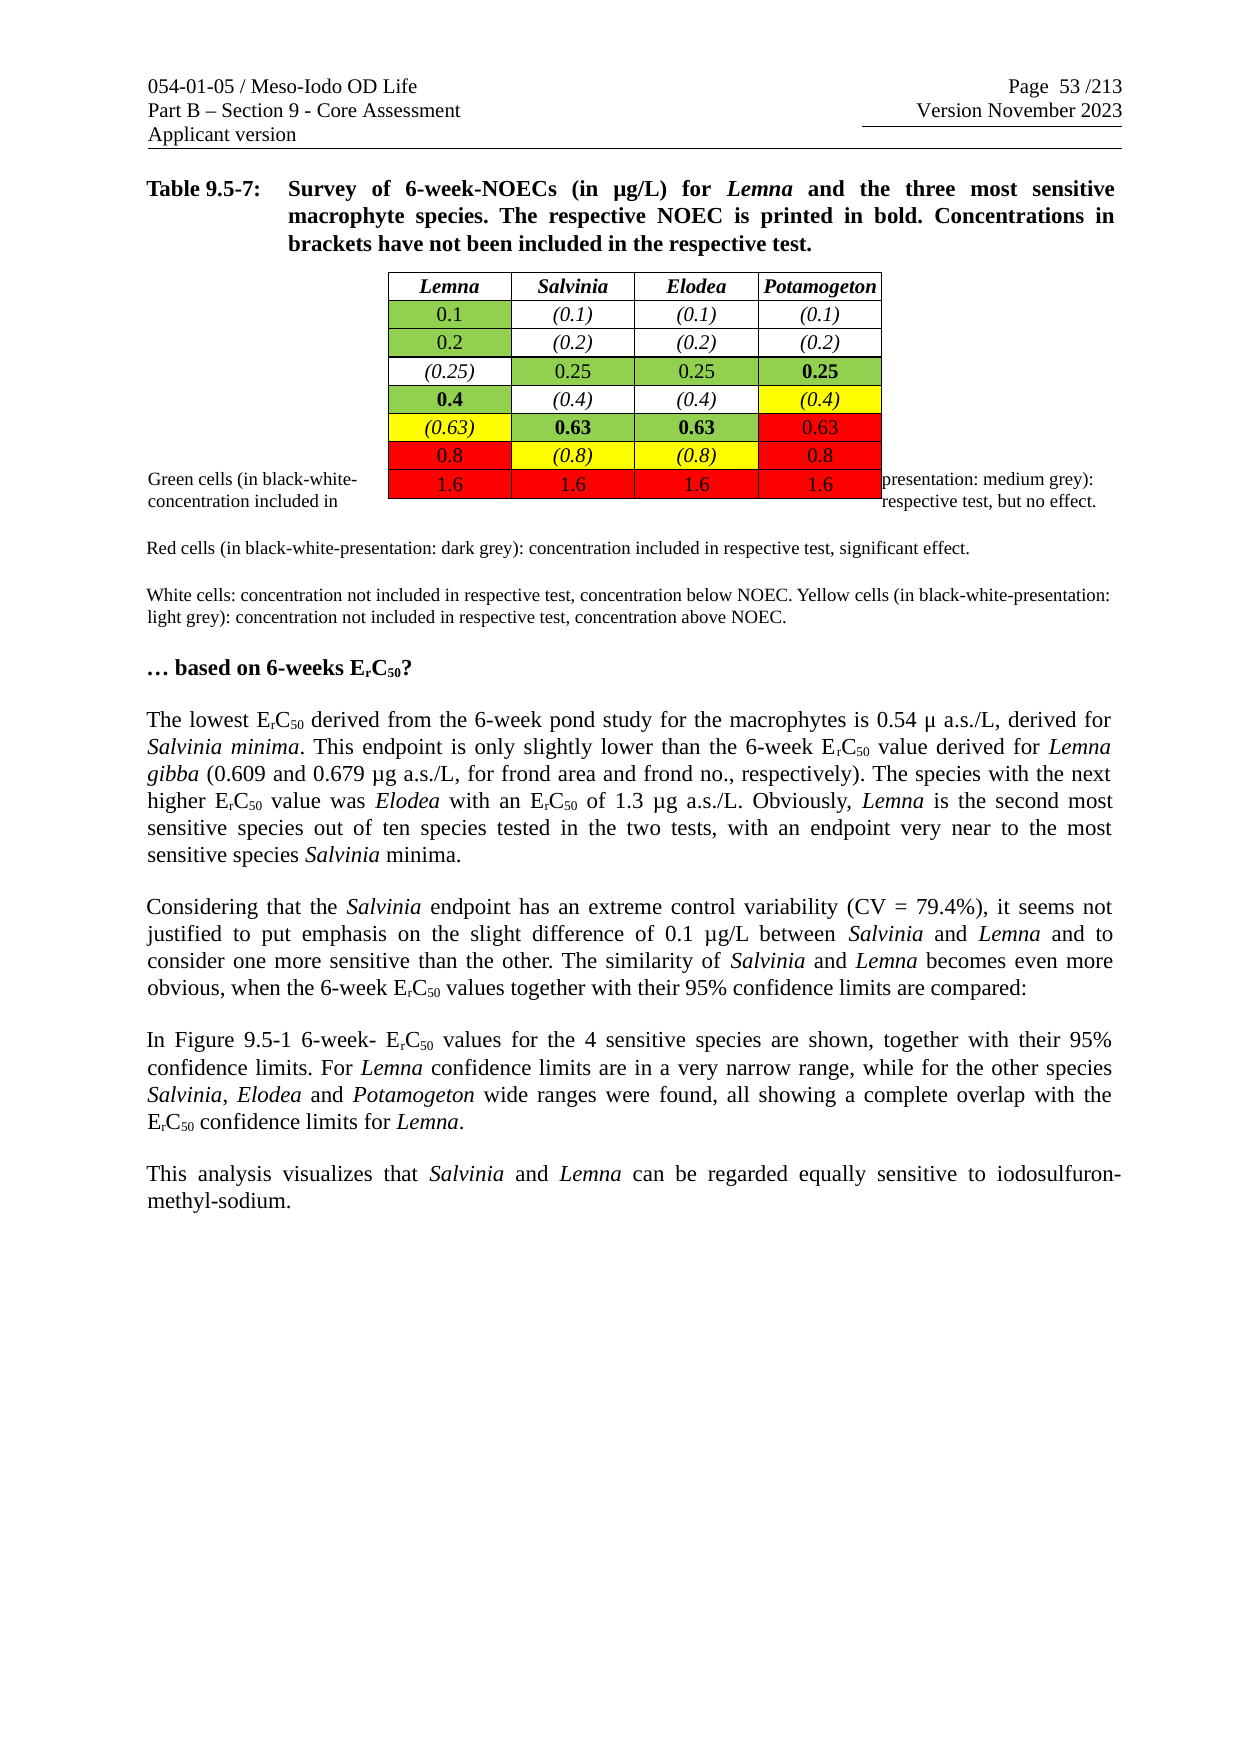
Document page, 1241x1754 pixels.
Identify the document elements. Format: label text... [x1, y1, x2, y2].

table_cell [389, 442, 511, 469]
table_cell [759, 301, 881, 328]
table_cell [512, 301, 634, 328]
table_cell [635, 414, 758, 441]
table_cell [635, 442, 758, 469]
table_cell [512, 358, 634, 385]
text Green cells (in black-white-presentation: medium grey): concentration included in respective test, but no effect. [148, 468, 1116, 511]
text In Figure 9.5-1 6-week- ErC50 values for the 4 sensitive species are shown, together with their 95% confidence limits. For Lemna confidence limits are in a very narrow range, while for the other species Salvinia, Elodea and Potamogeton wide ranges were found, all showing a complete overlap with the ErC50 confidence limits for Lemna. [146, 1026, 1114, 1134]
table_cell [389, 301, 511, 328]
text Considering that the Salvinia endpoint has an extreme control variability (CV = 79.4%), it seems not justified to put emphasis on the slight difference of 0.1 µg/L between Salvinia and Lemna and to consider one more sensitive than the other. The similarity of Salvinia and Lemna becomes even more obvious, when the 6-week ErC50 values together with their 95% confidence limits are compared: [146, 893, 1113, 1001]
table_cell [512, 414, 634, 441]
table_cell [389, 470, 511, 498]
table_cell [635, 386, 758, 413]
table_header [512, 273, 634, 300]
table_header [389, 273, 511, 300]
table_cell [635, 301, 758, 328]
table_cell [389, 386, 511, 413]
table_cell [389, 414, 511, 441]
text Red cells (in black-white-presentation: dark grey): concentration included in respective test, significant effect. [146, 537, 1116, 558]
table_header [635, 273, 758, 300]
text Table 9.5-7: Survey of 6-week-NOECs (in µg/L) for Lemna and the three most sensitive macrophyte species. The respective NOEC is printed in bold. Concentrations in brackets have not been included in the respective test. [146, 176, 1116, 256]
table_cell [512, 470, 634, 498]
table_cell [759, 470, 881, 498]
text … based on 6-weeks ErC50? [146, 653, 1116, 680]
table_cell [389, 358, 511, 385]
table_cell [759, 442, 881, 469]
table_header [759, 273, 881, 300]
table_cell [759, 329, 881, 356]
text This analysis visualizes that Salvinia and Lemna can be regarded equally sensitive to iodosulfuron-methyl-sodium. [146, 1160, 1122, 1213]
text White cells: concentration not included in respective test, concentration below NOEC. Yellow cells (in black-white-presentation: light grey): concentration not included in respective test, concentration above NOEC. [146, 584, 1116, 628]
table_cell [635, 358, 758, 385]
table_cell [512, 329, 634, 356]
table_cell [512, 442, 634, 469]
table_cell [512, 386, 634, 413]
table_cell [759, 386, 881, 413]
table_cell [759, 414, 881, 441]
text The lowest ErC50 derived from the 6-week pond study for the macrophytes is 0.54 μ a.s./L, derived for Salvinia minima. This endpoint is only slightly lower than the 6-week ErC50 value derived for Lemna gibba (0.609 and 0.679 µg a.s./L, for frond area and frond no., respectively). The species with the next higher ErC50 value was Elodea with an ErC50 of 1.3 µg a.s./L. Obviously, Lemna is the second most sensitive species out of ten species tested in the two tests, with an endpoint very near to the most sensitive species Salvinia minima. [146, 706, 1113, 867]
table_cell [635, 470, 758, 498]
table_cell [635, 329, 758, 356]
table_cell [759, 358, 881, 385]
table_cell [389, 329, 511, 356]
